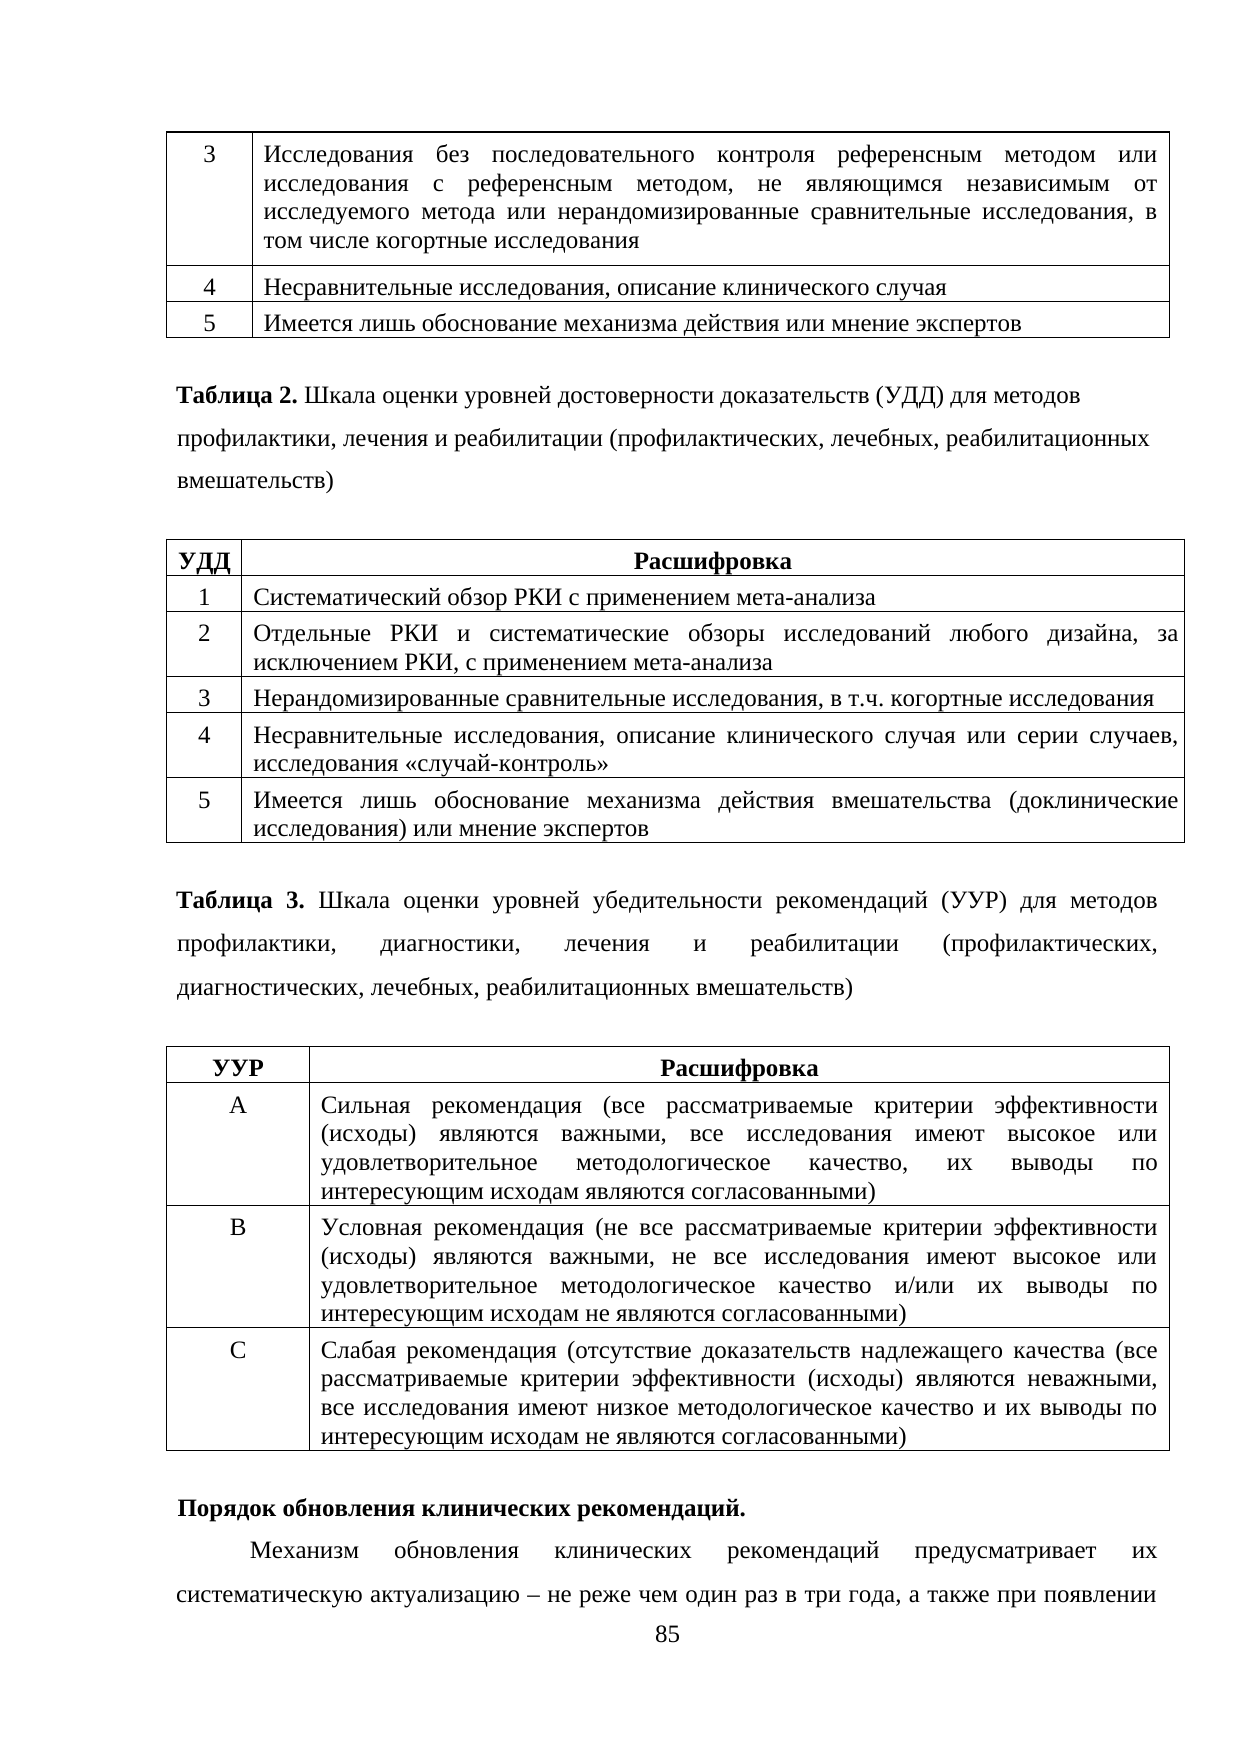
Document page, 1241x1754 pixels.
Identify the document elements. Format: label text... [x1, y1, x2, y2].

table_cell Несравнительные исследования, описание клинического случая [253, 266, 1169, 301]
table_cell B [167, 1206, 309, 1327]
table_cell Нерандомизированные сравнительные исследования, в т.ч. когортные исследования [242, 677, 1184, 712]
table_cell Сильная рекомендация (все рассматриваемые критерии эффективности (исходы) являются важными, все исследования имеют высокое или удовлетворительное методологическое качество, их выводы по интересующим исходам являются согласованными) [310, 1083, 1169, 1205]
table_cell 5 [167, 778, 241, 842]
table_cell Слабая рекомендация (отсутствие доказательств надлежащего качества (все рассматриваемые критерии эффективности (исходы) являются неважными, все исследования имеют низкое методологическое качество и их выводы по интересующим исходам не являются согласованными) [310, 1328, 1169, 1450]
table_cell 3 [167, 133, 252, 265]
table_cell Отдельные РКИ и систематические обзоры исследований любого дизайна, за исключением РКИ, с применением мета-анализа [242, 612, 1184, 676]
table_header Расшифровка [242, 540, 1184, 575]
table_cell 2 [167, 612, 241, 676]
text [176, 1536, 1158, 1608]
text Таблица 3. Шкала оценки уровней убедительности рекомендаций (УУР) для методов профилактики, диагностики, лечения и реабилитации (профилактических, диагностических, лечебных, реабилитационных вмешательств) [176, 885, 1158, 1001]
table_cell 1 [167, 576, 241, 611]
table_cell Имеется лишь обоснование механизма действия или мнение экспертов [253, 302, 1169, 337]
text Таблица 2. Шкала оценки уровней достоверности доказательств (УДД) для методов профилактики, лечения и реабилитации (профилактических, лечебных, реабилитационных вмешательств) [176, 380, 1175, 494]
table_cell 3 [167, 677, 241, 712]
table_header УУР [167, 1047, 309, 1082]
table_header УДД [167, 540, 241, 575]
table_cell Систематический обзор РКИ с применением мета-анализа [242, 576, 1184, 611]
table_cell Имеется лишь обоснование механизма действия вмешательства (доклинические исследования) или мнение экспертов [242, 778, 1184, 842]
table_cell Условная рекомендация (не все рассматриваемые критерии эффективности (исходы) являются важными, не все исследования имеют высокое или удовлетворительное методологическое качество и/или их выводы по интересующим исходам не являются согласованными) [310, 1206, 1169, 1327]
table_cell 4 [167, 713, 241, 777]
table_header Расшифровка [310, 1047, 1169, 1082]
table_cell Несравнительные исследования, описание клинического случая или серии случаев, исследования «случай-контроль» [242, 713, 1184, 777]
table_cell Исследования без последовательного контроля референсным методом или исследования с референсным методом, не являющимся независимым от исследуемого метода или нерандомизированные сравнительные исследования, в том числе когортные исследования [253, 133, 1169, 265]
table_cell 5 [167, 302, 252, 337]
table_cell A [167, 1083, 309, 1205]
text Порядок обновления клинических рекомендаций. [177, 1493, 1159, 1522]
table_cell 4 [167, 266, 252, 301]
table_cell C [167, 1328, 309, 1450]
